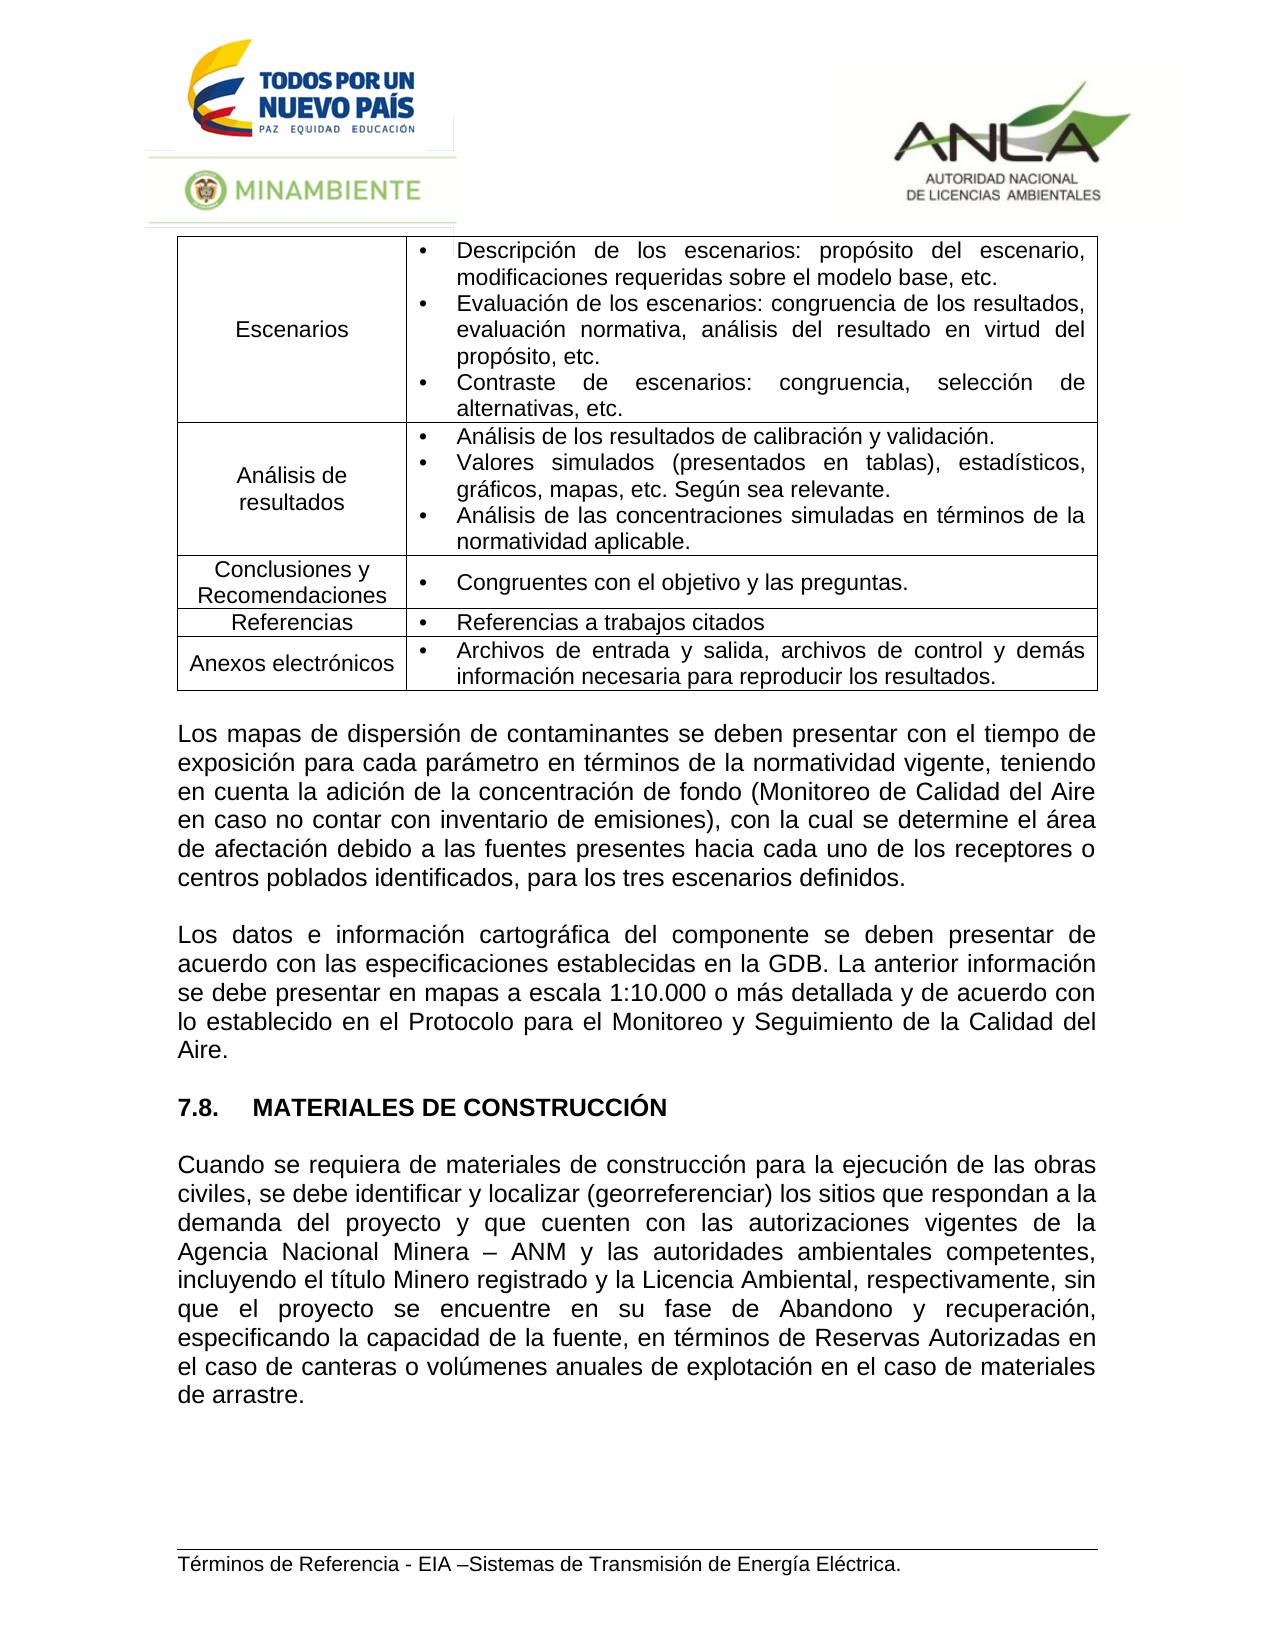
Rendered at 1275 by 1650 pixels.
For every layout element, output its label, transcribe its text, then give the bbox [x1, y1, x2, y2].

table_cell Referencias a trabajos citados [407, 609, 1097, 636]
text Cuando se requiera de materiales de construcción para la ejecución de las obras civiles, se debe identificar y localizar (georreferenciar) los sitios que respondan a la demanda del proyecto y que cuenten con las autorizaciones vigentes de la Agencia Nacional Minera – ANM y las autoridades ambientales competentes, incluyendo el título Minero registrado y la Licencia Ambiental, respectivamente, sin que el proyecto se encuentre en su fase de Abandono y recuperación, especificando la capacidad de la fuente, en términos de Reservas Autorizadas en el caso de canteras o volúmenes anuales de explotación en el caso de materiales de arrastre. [177, 1151, 1098, 1409]
table_cell Análisis de resultados [178, 423, 406, 554]
subtitle MATERIALES DE CONSTRUCCIÓN [177, 1093, 1098, 1122]
picture [825, 67, 1189, 223]
table_cell Congruentes con el objetivo y las preguntas. [407, 556, 1097, 608]
picture [145, 29, 460, 257]
table_cell Archivos de entrada y salida, archivos de control y demás información necesaria para reproducir los resultados. [407, 637, 1097, 689]
table_cell Anexos electrónicos [178, 637, 406, 689]
table_cell Análisis de los resultados de calibración y validación. Valores simulados (presentados en tablas), estadísticos, gráficos, mapas, etc. Según sea relevante. Análisis de las concentraciones simuladas en términos de la normatividad aplicable. [407, 423, 1097, 554]
table_cell Escenarios [178, 237, 406, 422]
table_cell Referencias [178, 609, 406, 636]
table_cell Descripción de los escenarios: propósito del escenario, modificaciones requeridas sobre el modelo base, etc. Evaluación de los escenarios: congruencia de los resultados, evaluación normativa, análisis del resultado en virtud del propósito, etc. Contraste de escenarios: congruencia, selección de alternativas, etc. [407, 237, 1097, 422]
text Los datos e información cartográfica del componente se deben presentar de acuerdo con las especificaciones establecidas en la GDB. La anterior información se debe presentar en mapas a escala 1:10.000 o más detallada y de acuerdo con lo establecido en el Protocolo para el Monitoreo y Seguimiento de la Calidad del Aire. [177, 921, 1098, 1064]
table_cell Conclusiones y Recomendaciones [178, 556, 406, 608]
text Los mapas de dispersión de contaminantes se deben presentar con el tiempo de exposición para cada parámetro en términos de la normatividad vigente, teniendo en cuenta la adición de la concentración de fondo (Monitoreo de Calidad del Aire en caso no contar con inventario de emisiones), con la cual se determine el área de afectación debido a las fuentes presentes hacia cada uno de los receptores o centros poblados identificados, para los tres escenarios definidos. [177, 719, 1098, 892]
